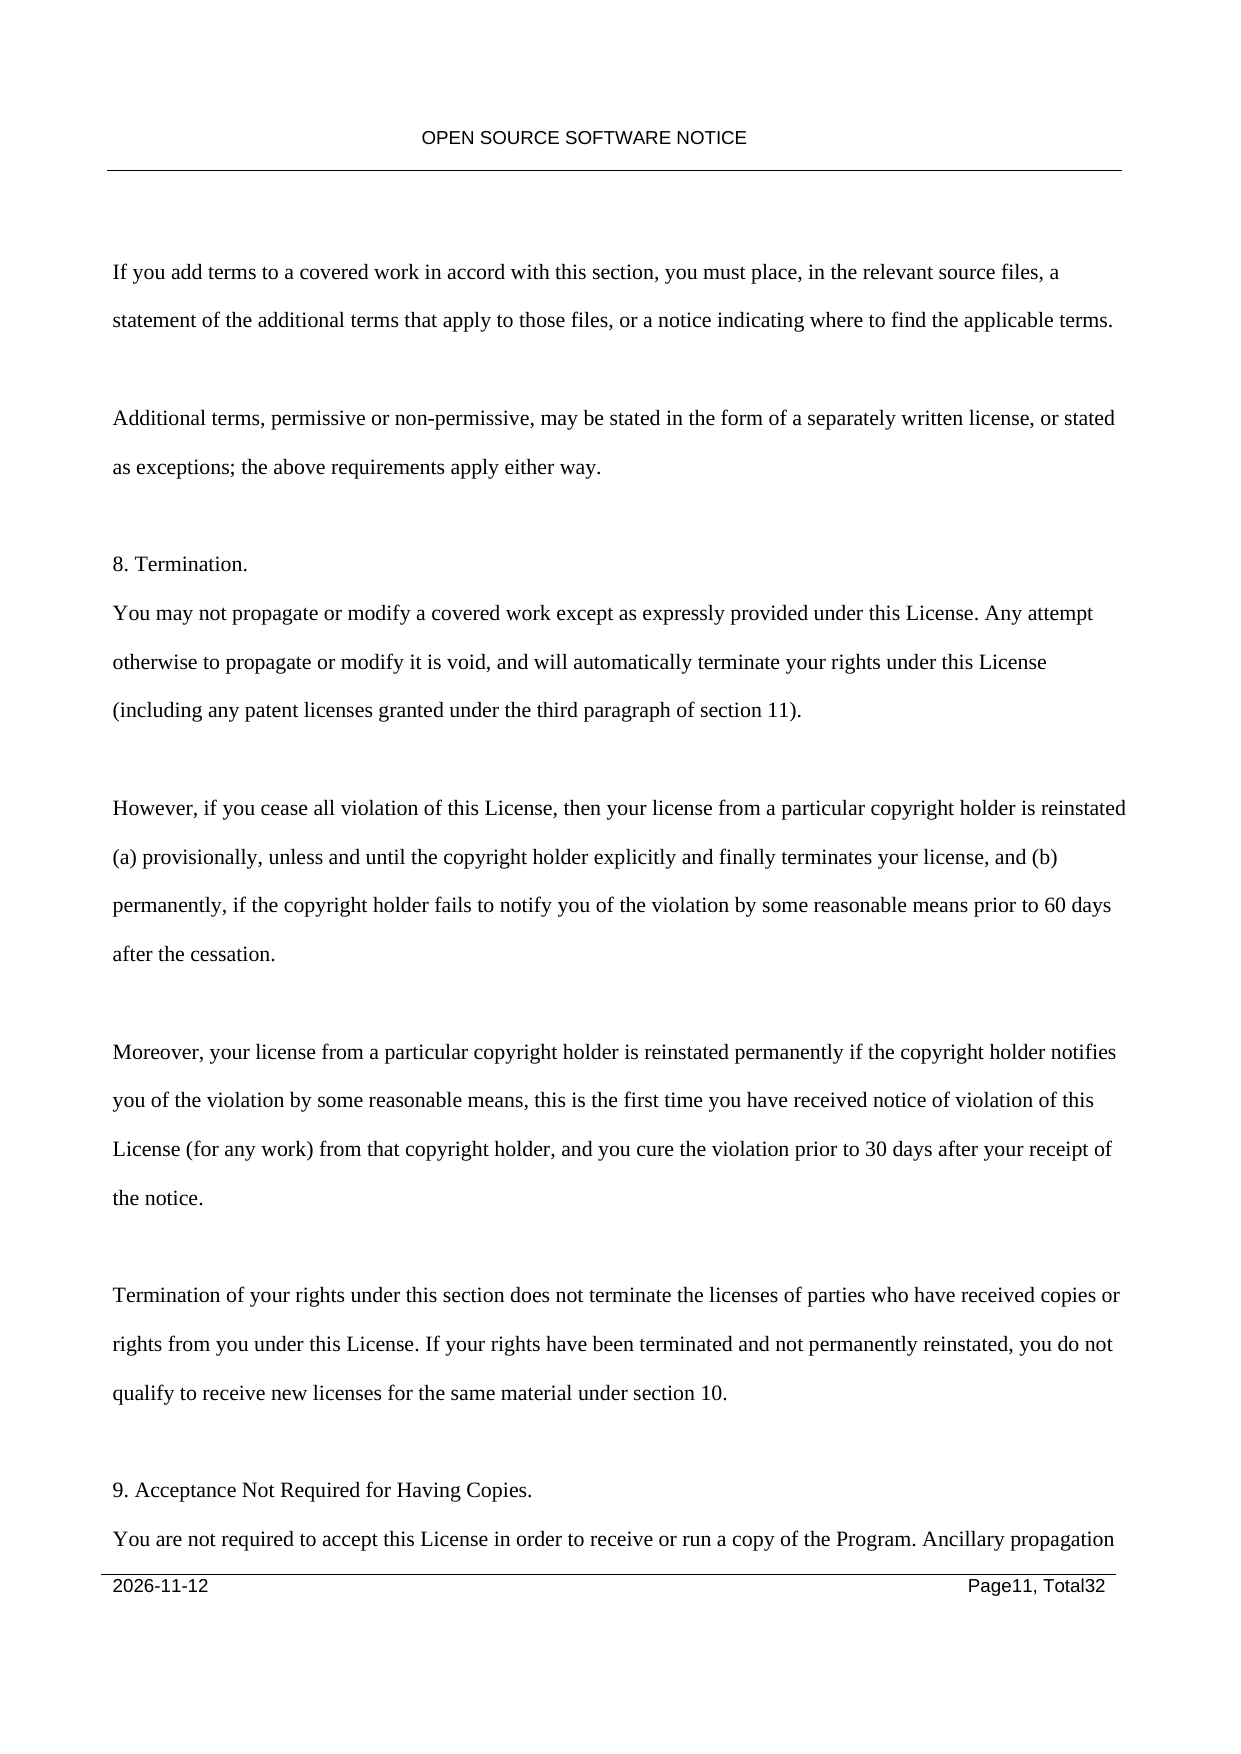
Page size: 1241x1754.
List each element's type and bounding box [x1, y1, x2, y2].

text [112, 206, 1128, 1555]
